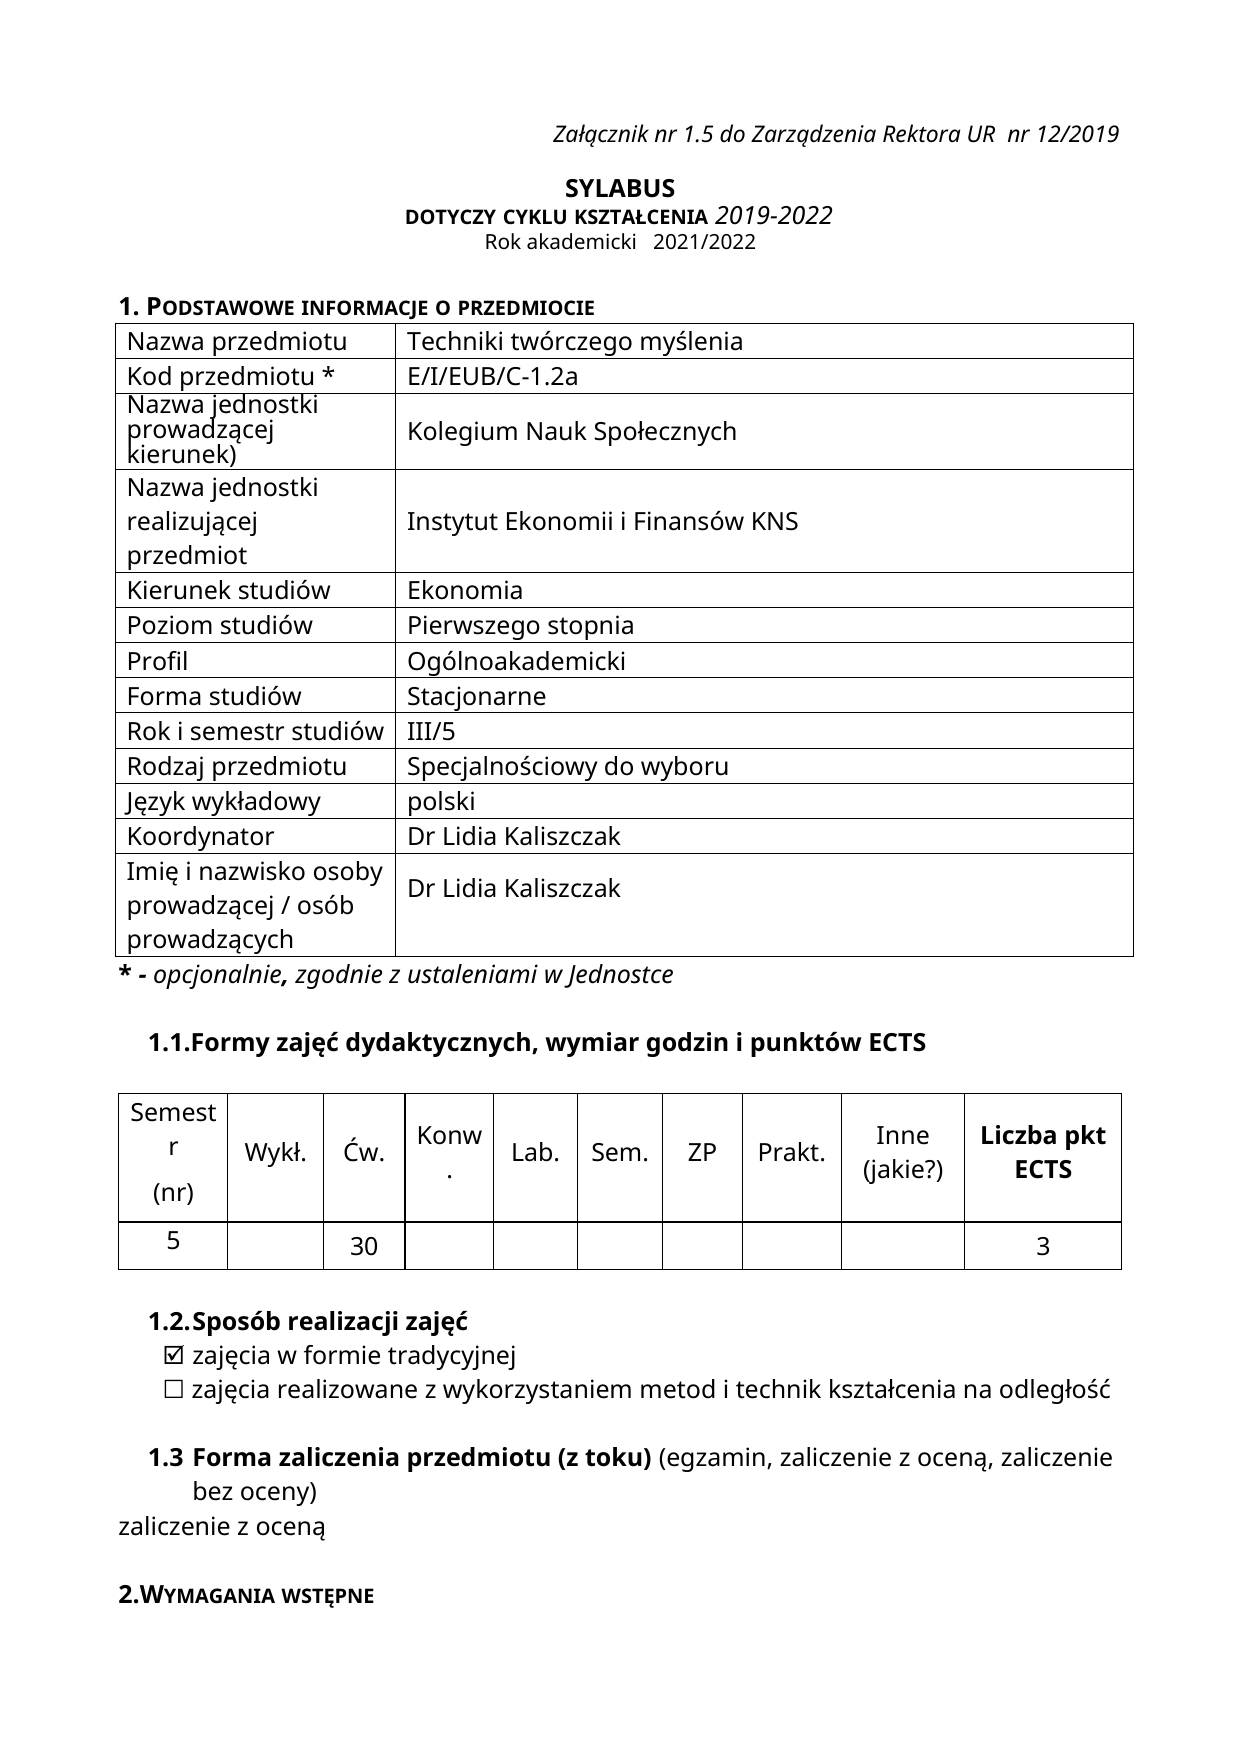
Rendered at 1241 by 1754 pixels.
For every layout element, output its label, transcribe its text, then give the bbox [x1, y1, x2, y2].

text Załącznik nr 1.5 do Zarządzenia Rektora UR nr 12/2019 [118, 118, 1122, 149]
table_header Sem. [578, 1094, 662, 1221]
table_cell Kod przedmiotu * [116, 359, 395, 393]
table_header Ćw. [324, 1094, 404, 1221]
table_cell 30 [324, 1223, 404, 1269]
table_cell [743, 1223, 841, 1269]
text zaliczenie z oceną [118, 1508, 1122, 1542]
table_cell Kolegium Nauk Społecznych [396, 394, 1133, 469]
text Rok akademicki 2021/2022 [118, 229, 1122, 254]
table_header Semestr (nr) [119, 1094, 227, 1221]
text 1.2. Sposób realizacji zajęć [148, 1304, 1122, 1338]
table_cell Nazwa jednostki prowadzącej kierunek) [116, 394, 395, 469]
table_cell [663, 1223, 742, 1269]
table_cell 5 [119, 1223, 227, 1269]
text 2.Wymagania wstępne [118, 1576, 1122, 1610]
table_cell Specjalnościowy do wyboru [396, 749, 1133, 782]
table_header ZP [663, 1094, 742, 1221]
table_cell [842, 1223, 964, 1269]
text * - opcjonalnie, zgodnie z ustaleniami w Jednostce [118, 957, 1122, 991]
table_cell Imię i nazwisko osoby prowadzącej / osób prowadzących [116, 854, 395, 956]
table_cell [578, 1223, 662, 1269]
table_cell Ogólnoakademicki [396, 643, 1133, 677]
text 1. Podstawowe informacje o przedmiocie [118, 288, 1122, 322]
table_cell Pierwszego stopnia [396, 608, 1133, 642]
table_cell Dr Lidia Kaliszczak [396, 854, 1133, 956]
table_cell Stacjonarne [396, 678, 1133, 712]
table_cell Forma studiów [116, 678, 395, 712]
table_cell E/I/EUB/C-1.2a [396, 359, 1133, 393]
table_cell Język wykładowy [116, 784, 395, 818]
table_header Nazwa przedmiotu [116, 324, 395, 357]
table_cell polski [396, 784, 1133, 818]
table_header Liczba pkt ECTS [965, 1094, 1121, 1221]
text ☐ zajęcia realizowane z wykorzystaniem metod i technik kształcenia na odległość [162, 1372, 1122, 1406]
table_cell [228, 1223, 323, 1269]
table_header Inne (jakie?) [842, 1094, 964, 1221]
table_cell Nazwa jednostki realizującej przedmiot [116, 470, 395, 572]
table_cell Kierunek studiów [116, 573, 395, 607]
table_cell Instytut Ekonomii i Finansów KNS [396, 470, 1133, 572]
table_cell Rodzaj przedmiotu [116, 749, 395, 782]
table_header Lab. [494, 1094, 577, 1221]
text 1.1.Formy zajęć dydaktycznych, wymiar godzin i punktów ECTS [148, 1025, 1122, 1059]
text SYLABUS [118, 170, 1122, 204]
table_header Konw. [406, 1094, 493, 1221]
text 1.3 Forma zaliczenia przedmiotu (z toku) (egzamin, zaliczenie z oceną, zaliczenie bez oceny) [148, 1440, 1122, 1508]
table_cell Poziom studiów [116, 608, 395, 642]
table_cell Profil [116, 643, 395, 677]
table_cell Ekonomia [396, 573, 1133, 607]
table_cell Rok i semestr studiów [116, 713, 395, 747]
table_cell [494, 1223, 577, 1269]
table_cell III/5 [396, 713, 1133, 747]
table_cell 3 [965, 1223, 1121, 1269]
table_header Prakt. [743, 1094, 841, 1221]
text zajęcia w formie tradycyjnej [162, 1338, 1122, 1372]
table_cell Koordynator [116, 819, 395, 853]
table_cell [406, 1223, 493, 1269]
table_cell Dr Lidia Kaliszczak [396, 819, 1133, 853]
table_header Wykł. [228, 1094, 323, 1221]
text dotyczy cyklu kształcenia 2019-2022 [118, 204, 1122, 229]
table_header Techniki twórczego myślenia [396, 324, 1133, 357]
